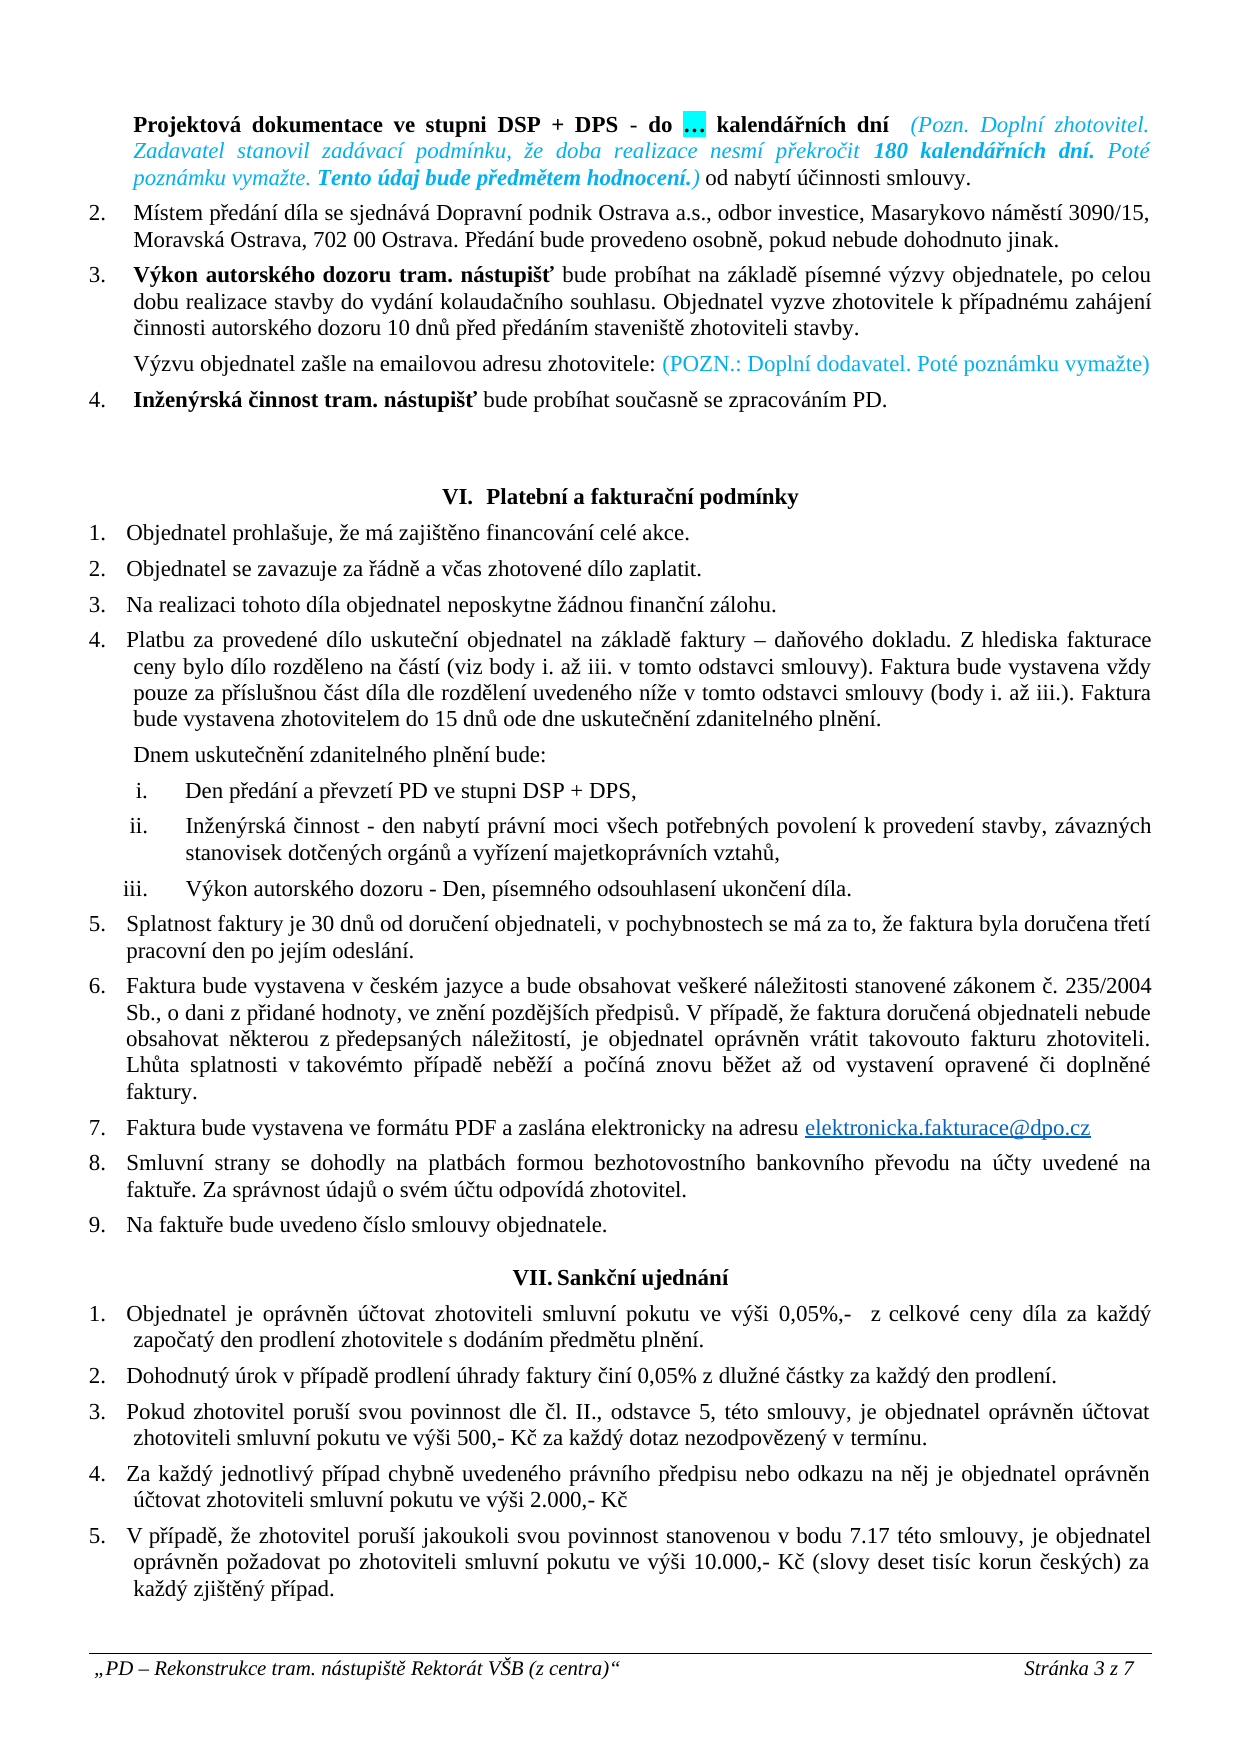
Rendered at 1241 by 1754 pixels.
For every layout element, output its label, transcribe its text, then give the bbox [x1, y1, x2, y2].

list Výkon autorského dozoru tram. nástupišť bude probíhat na základě písemné výzvy objednatele, po celou dobu realizace stavby do vydání kolaudačního souhlasu. Objednatel vyzve zhotovitele k případnému zahájení činnosti autorského dozoru 10 dnů před předáním staveniště zhotoviteli stavby. [89, 261, 1152, 341]
list Za každý jednotlivý případ chybně uvedeného právního předpisu nebo odkazu na něj je objednatel oprávněn účtovat zhotoviteli smluvní pokutu ve výši 2.000,- Kč [89, 1460, 1152, 1512]
list Dohodnutý úrok v případě prodlení úhrady faktury činí 0,05% z dlužné částky za každý den prodlení. [89, 1362, 1152, 1388]
list Objednatel se zavazuje za řádně a včas zhotovené dílo zaplatit. [89, 555, 1152, 581]
list Na faktuře bude uvedeno číslo smlouvy objednatele. [89, 1211, 1152, 1238]
text Projektová dokumentace ve stupni DSP + DPS - do … kalendářních dní (Pozn. Doplní zhotovitel. Zadavatel stanovil zadávací podmínku, že doba realizace nesmí překročit 180 kalendářních dní. Poté poznámku vymažte. Tento údaj bude předmětem hodnocení.) od nabytí účinnosti smlouvy. [133, 111, 1152, 190]
list Inženýrská činnost - den nabytí právní moci všech potřebných povolení k provedení stavby, závazných stanovisek dotčených orgánů a vyřízení majetkoprávních vztahů, [148, 813, 1152, 865]
list Místem předání díla se sjednává Dopravní podnik Ostrava a.s., odbor investice, Masarykovo náměstí 3090/15, Moravská Ostrava, 702 00 Ostrava. Předání bude provedeno osobně, pokud nebude dohodnuto jinak. [89, 199, 1152, 252]
text Výzvu objednatel zašle na emailovou adresu zhotovitele: (POZN.: Doplní dodavatel. Poté poznámku vymažte) [89, 350, 1152, 376]
list Platbu za provedené dílo uskuteční objednatel na základě faktury – daňového dokladu. Z hlediska fakturace ceny bylo dílo rozděleno na částí (viz body i. až iii. v tomto odstavci smlouvy). Faktura bude vystavena vždy pouze za příslušnou část díla dle rozdělení uvedeného níže v tomto odstavci smlouvy (body i. až iii.). Faktura bude vystavena zhotovitelem do 15 dnů ode dne uskutečnění zdanitelného plnění. [89, 626, 1152, 732]
list Objednatel je oprávněn účtovat zhotoviteli smluvní pokutu ve výši 0,05%,- z celkové ceny díla za každý započatý den prodlení zhotovitele s dodáním předmětu plnění. [89, 1300, 1152, 1353]
list Na realizaci tohoto díla objednatel neposkytne žádnou finanční zálohu. [89, 591, 1152, 617]
list Objednatel prohlašuje, že má zajištěno financování celé akce. [89, 519, 1152, 546]
list Faktura bude vystavena v českém jazyce a bude obsahovat veškeré náležitosti stanovené zákonem č. 235/2004 Sb., o dani z přidané hodnoty, ve znění pozdějších předpisů. V případě, že faktura doručená objednateli nebude obsahovat některou z předepsaných náležitostí, je objednatel oprávněn vrátit takovouto fakturu zhotoviteli. Lhůta splatnosti v takovémto případě neběží a počíná znovu běžet až od vystavení opravené či doplněné faktury. [89, 972, 1152, 1104]
list Výkon autorského dozoru - Den, písemného odsouhlasení ukončení díla. [148, 875, 1152, 901]
list Faktura bude vystavena ve formátu PDF a zaslána elektronicky na adresu elektronicka.fakturace@dpo.cz [89, 1114, 1152, 1140]
list Den předání a převzetí PD ve stupni DSP + DPS, [148, 777, 1152, 803]
list Splatnost faktury je 30 dnů od doručení objednateli, v pochybnostech se má za to, že faktura byla doručena třetí pracovní den po jejím odeslání. [89, 910, 1152, 963]
list Platební a fakturační podmínky [89, 483, 1152, 510]
list Pokud zhotovitel poruší svou povinnost dle čl. II., odstavce 5, této smlouvy, je objednatel oprávněn účtovat zhotoviteli smluvní pokutu ve výši 500,- Kč za každý dotaz nezodpovězený v termínu. [89, 1398, 1152, 1450]
list Inženýrská činnost tram. nástupišť bude probíhat současně se zpracováním PD. [89, 386, 1152, 412]
list V případě, že zhotovitel poruší jakoukoli svou povinnost stanovenou v bodu 7.17 této smlouvy, je objednatel oprávněn požadovat po zhotoviteli smluvní pokutu ve výši 10.000,- Kč (slovy deset tisíc korun českých) za každý zjištěný případ. [89, 1522, 1152, 1601]
text Dnem uskutečnění zdanitelného plnění bude: [89, 741, 1152, 767]
list Sankční ujednání [89, 1264, 1152, 1291]
list Smluvní strany se dohodly na platbách formou bezhotovostního bankovního převodu na účty uvedené na faktuře. Za správnost údajů o svém účtu odpovídá zhotovitel. [89, 1149, 1152, 1202]
